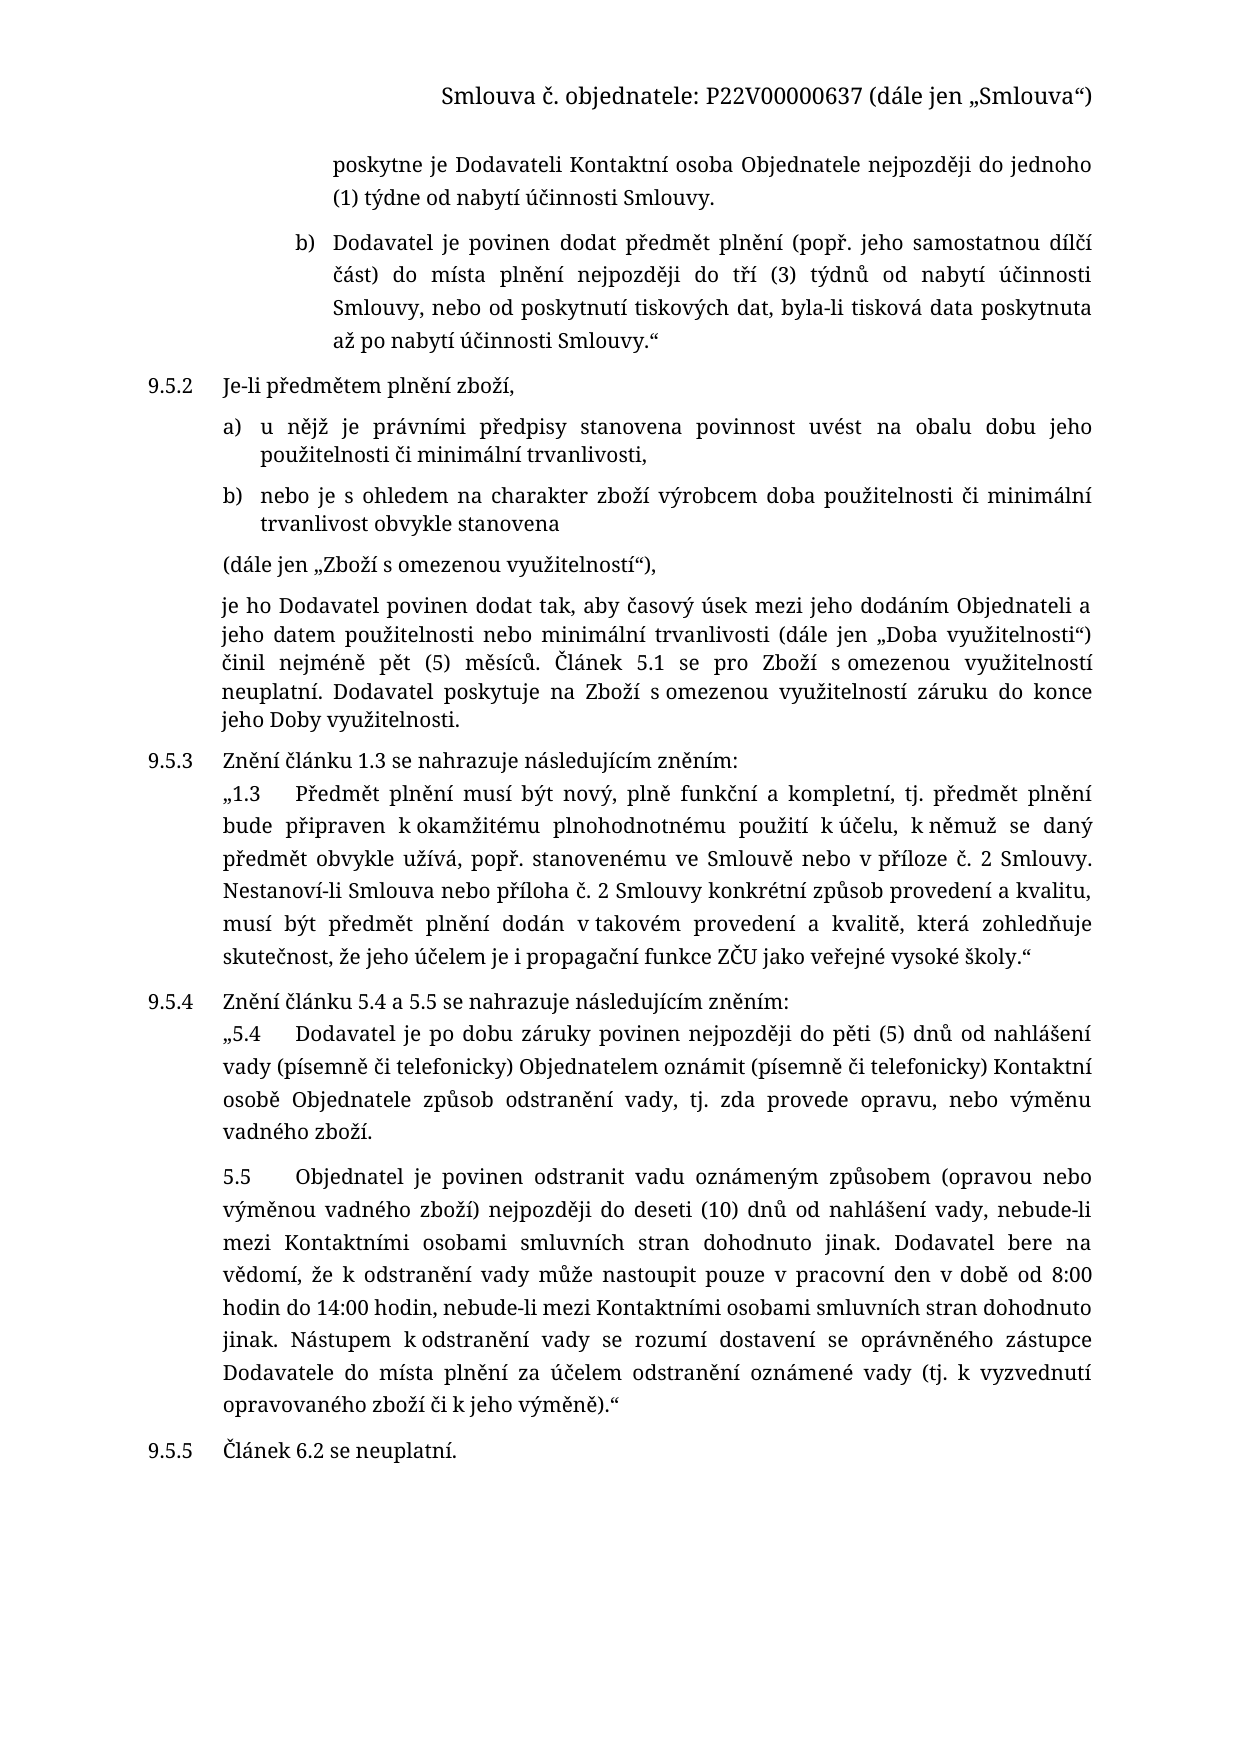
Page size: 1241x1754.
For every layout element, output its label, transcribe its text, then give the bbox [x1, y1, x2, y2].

list Je-li předmětem plnění zboží, [148, 371, 1093, 399]
text je ho Dodavatel povinen dodat tak, aby časový úsek mezi jeho dodáním Objednateli a jeho datem použitelnosti nebo minimální trvanlivosti (dále jen „Doba využitelnosti“) činil nejméně pět (5) měsíců. Článek 5.1 se pro Zboží s omezenou využitelností neuplatní. Dodavatel poskytuje na Zboží s omezenou využitelností záruku do konce jeho Doby využitelnosti. [221, 591, 1093, 734]
list Článek 6.2 se neuplatní. [148, 1436, 1093, 1464]
list „5.4 Dodavatel je po dobu záruky povinen nejpozději do pěti (5) dnů od nahlášení vady (písemně či telefonicky) Objednatelem oznámit (písemně či telefonicky) Kontaktní osobě Objednatele způsob odstranění vady, tj. zda provede opravu, nebo výměnu vadného zboží. [223, 1019, 1093, 1146]
list 5.5 Objednatel je povinen odstranit vadu oznámeným způsobem (opravou nebo výměnou vadného zboží) nejpozději do deseti (10) dnů od nahlášení vady, nebude-li mezi Kontaktními osobami smluvních stran dohodnuto jinak. Dodavatel bere na vědomí, že k odstranění vady může nastoupit pouze v pracovní den v době od 8:00 hodin do 14:00 hodin, nebude-li mezi Kontaktními osobami smluvních stran dohodnuto jinak. Nástupem k odstranění vady se rozumí dostavení se oprávněného zástupce Dodavatele do místa plnění za účelem odstranění oznámené vady (tj. k vyzvednutí opravovaného zboží či k jeho výměně).“ [223, 1162, 1093, 1419]
list Dodavatel je povinen dodat předmět plnění (popř. jeho samostatnou dílčí část) do místa plnění nejpozději do tří (3) týdnů od nabytí účinnosti Smlouvy, nebo od poskytnutí tiskových dat, byla-li tisková data poskytnuta až po nabytí účinnosti Smlouvy.“ [295, 228, 1093, 354]
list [295, 150, 1093, 211]
text (dále jen „Zboží s omezenou využitelností“), [223, 551, 1093, 579]
list Znění článku 1.3 se nahrazuje následujícím zněním: [148, 746, 1093, 774]
list „1.3 Předmět plnění musí být nový, plně funkční a kompletní, tj. předmět plnění bude připraven k okamžitému plnohodnotnému použití k účelu, k němuž se daný předmět obvykle užívá, popř. stanovenému ve Smlouvě nebo v příloze č. 2 Smlouvy. Nestanoví-li Smlouva nebo příloha č. 2 Smlouvy konkrétní způsob provedení a kvalitu, musí být předmět plnění dodán v takovém provedení a kvalitě, která zohledňuje skutečnost, že jeho účelem je i propagační funkce ZČU jako veřejné vysoké školy.“ [223, 779, 1093, 970]
list u nějž je právními předpisy stanovena povinnost uvést na obalu dobu jeho použitelnosti či minimální trvanlivosti, [223, 412, 1093, 469]
list nebo je s ohledem na charakter zboží výrobcem doba použitelnosti či minimální trvanlivost obvykle stanovena [223, 481, 1093, 538]
list Znění článku 5.4 a 5.5 se nahrazuje následujícím zněním: [148, 987, 1093, 1015]
